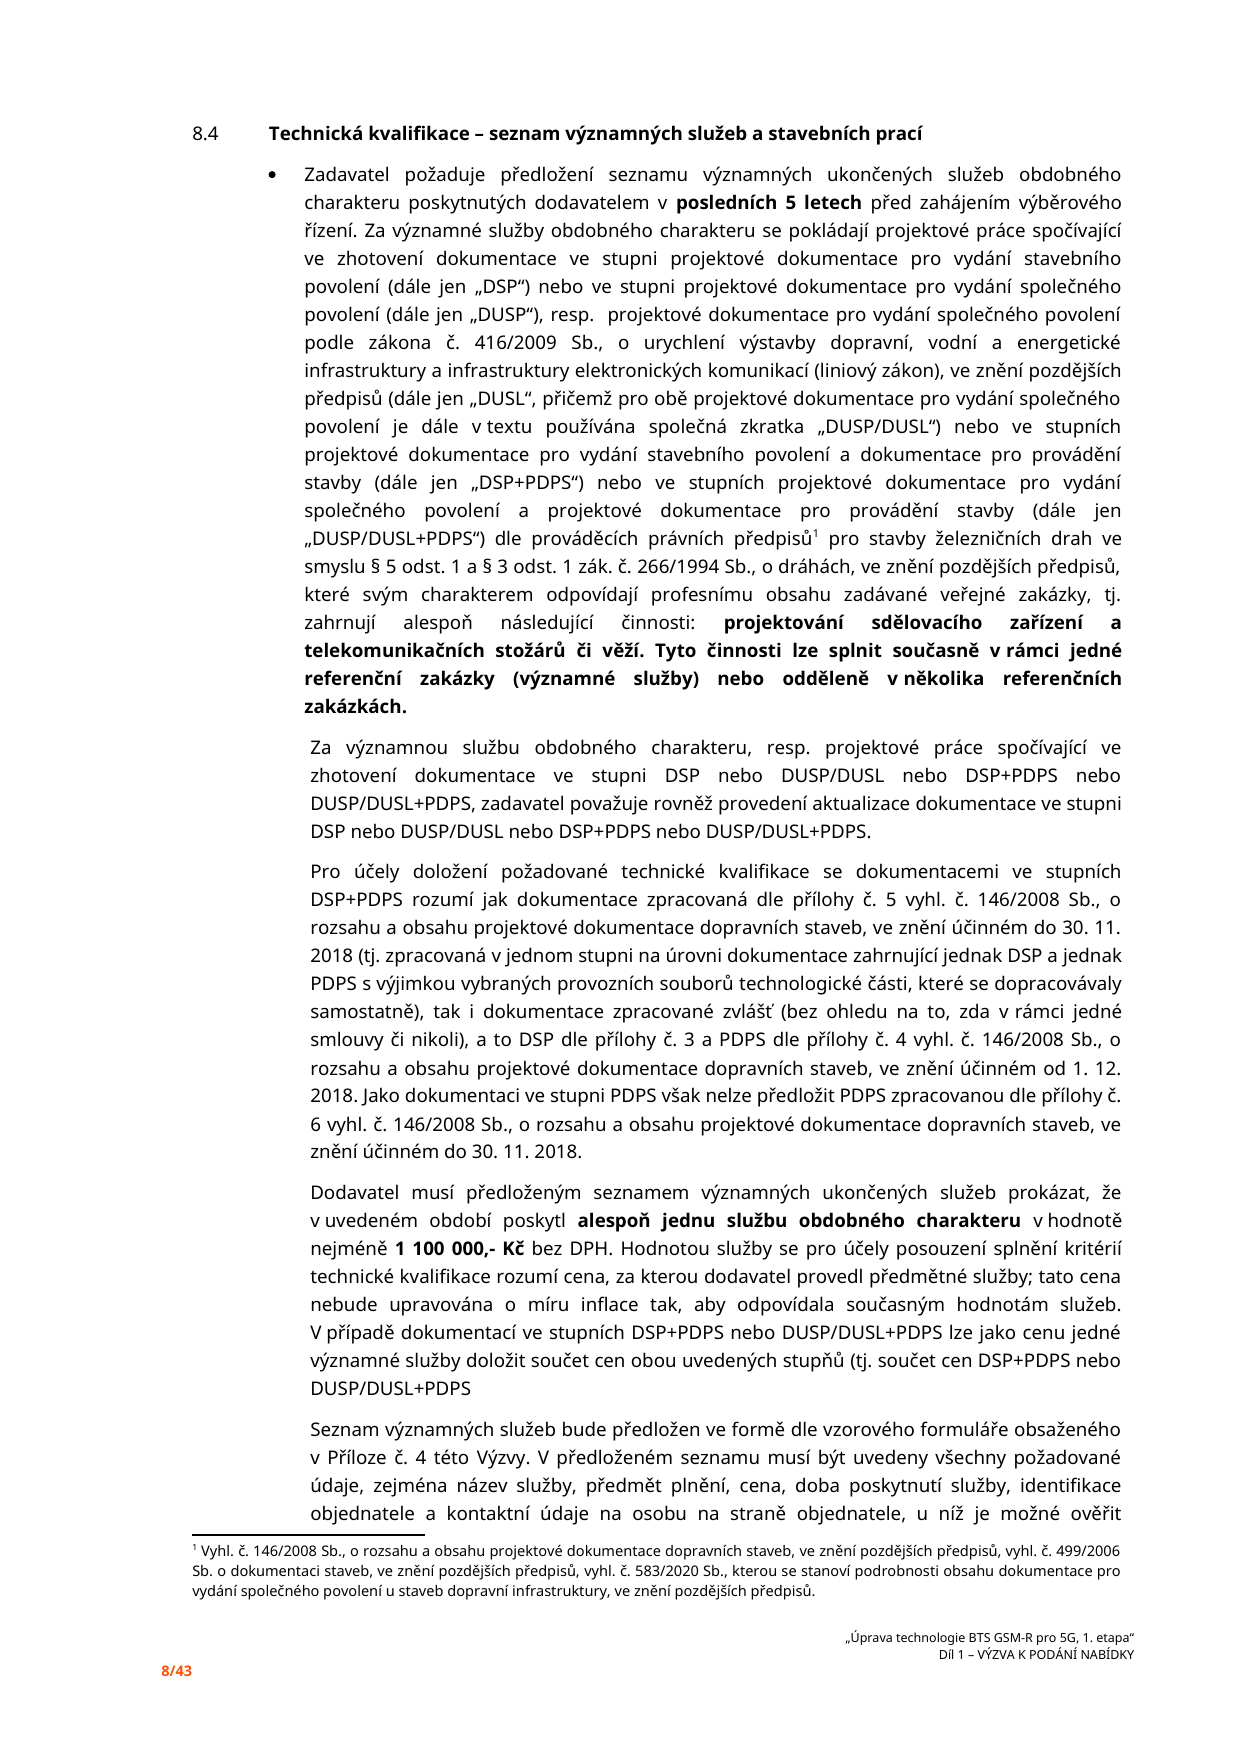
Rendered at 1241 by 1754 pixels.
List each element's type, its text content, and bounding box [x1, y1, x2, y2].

text Za významnou službu obdobného charakteru, resp. projektové práce spočívající ve zhotovení dokumentace ve stupni DSP nebo DUSP/DUSL nebo DSP+PDPS nebo DUSP/DUSL+PDPS, zadavatel považuje rovněž provedení aktualizace dokumentace ve stupni DSP nebo DUSP/DUSL nebo DSP+PDPS nebo DUSP/DUSL+PDPS. [266, 734, 1122, 844]
text Dodavatel musí předloženým seznamem významných ukončených služeb prokázat, že v uvedeném období poskytl alespoň jednu službu obdobného charakteru v hodnotě nejméně 1 100 000,- Kč bez DPH. Hodnotou služby se pro účely posouzení splnění kritérií technické kvalifikace rozumí cena, za kterou dodavatel provedl předmětné služby; tato cena nebude upravována o míru inflace tak, aby odpovídala současným hodnotám služeb. V případě dokumentací ve stupních DSP+PDPS nebo DUSP/DUSL+PDPS lze jako cenu jedné významné služby doložit součet cen obou uvedených stupňů (tj. součet cen DSP+PDPS nebo DUSP/DUSL+PDPS [266, 1179, 1122, 1401]
text Pro účely doložení požadované technické kvalifikace se dokumentacemi ve stupních DSP+PDPS rozumí jak dokumentace zpracovaná dle přílohy č. 5 vyhl. č. 146/2008 Sb., o rozsahu a obsahu projektové dokumentace dopravních staveb, ve znění účinném do 30. 11. 2018 (tj. zpracovaná v jednom stupni na úrovni dokumentace zahrnující jednak DSP a jednak PDPS s výjimkou vybraných provozních souborů technologické části, které se dopracovávaly samostatně), tak i dokumentace zpracované zvlášť (bez ohledu na to, zda v rámci jedné smlouvy či nikoli), a to DSP dle přílohy č. 3 a PDPS dle přílohy č. 4 vyhl. č. 146/2008 Sb., o rozsahu a obsahu projektové dokumentace dopravních staveb, ve znění účinném od 1. 12. 2018. Jako dokumentaci ve stupni PDPS však nelze předložit PDPS zpracovanou dle přílohy č. 6 vyhl. č. 146/2008 Sb., o rozsahu a obsahu projektové dokumentace dopravních staveb, ve znění účinném do 30. 11. 2018. [266, 859, 1122, 1164]
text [310, 1416, 1122, 1526]
text Technická kvalifikace – seznam významných služeb a stavebních prací [192, 121, 1122, 146]
text Zadavatel požaduje předložení seznamu významných ukončených služeb obdobného charakteru poskytnutých dodavatelem v posledních 5 letech před zahájením výběrového řízení. Za významné služby obdobného charakteru se pokládají projektové práce spočívající ve zhotovení dokumentace ve stupni projektové dokumentace pro vydání stavebního povolení (dále jen „DSP“) nebo ve stupni projektové dokumentace pro vydání společného povolení (dále jen „DUSP“), resp. projektové dokumentace pro vydání společného povolení podle zákona č. 416/2009 Sb., o urychlení výstavby dopravní, vodní a energetické infrastruktury a infrastruktury elektronických komunikací (liniový zákon), ve znění pozdějších předpisů (dále jen „DUSL“, přičemž pro obě projektové dokumentace pro vydání společného povolení je dále v textu používána společná zkratka „DUSP/DUSL“) nebo ve stupních projektové dokumentace pro vydání stavebního povolení a dokumentace pro provádění stavby (dále jen „DSP+PDPS“) nebo ve stupních projektové dokumentace pro vydání společného povolení a projektové dokumentace pro provádění stavby (dále jen „DUSP/DUSL+PDPS“) dle prováděcích právních předpisů pro stavby železničních drah ve smyslu § 5 odst. 1 a § 3 odst. 1 zák. č. 266/1994 Sb., o dráhách, ve znění pozdějších předpisů, které svým charakterem odpovídají profesnímu obsahu zadávané veřejné zakázky, tj. zahrnují alespoň následující činnosti: projektování sdělovacího zařízení a telekomunikačních stožárů či věží. Tyto činnosti lze splnit současně v rámci jedné referenční zakázky (významné služby) nebo odděleně v několika referenčních zakázkách. [269, 161, 1122, 719]
